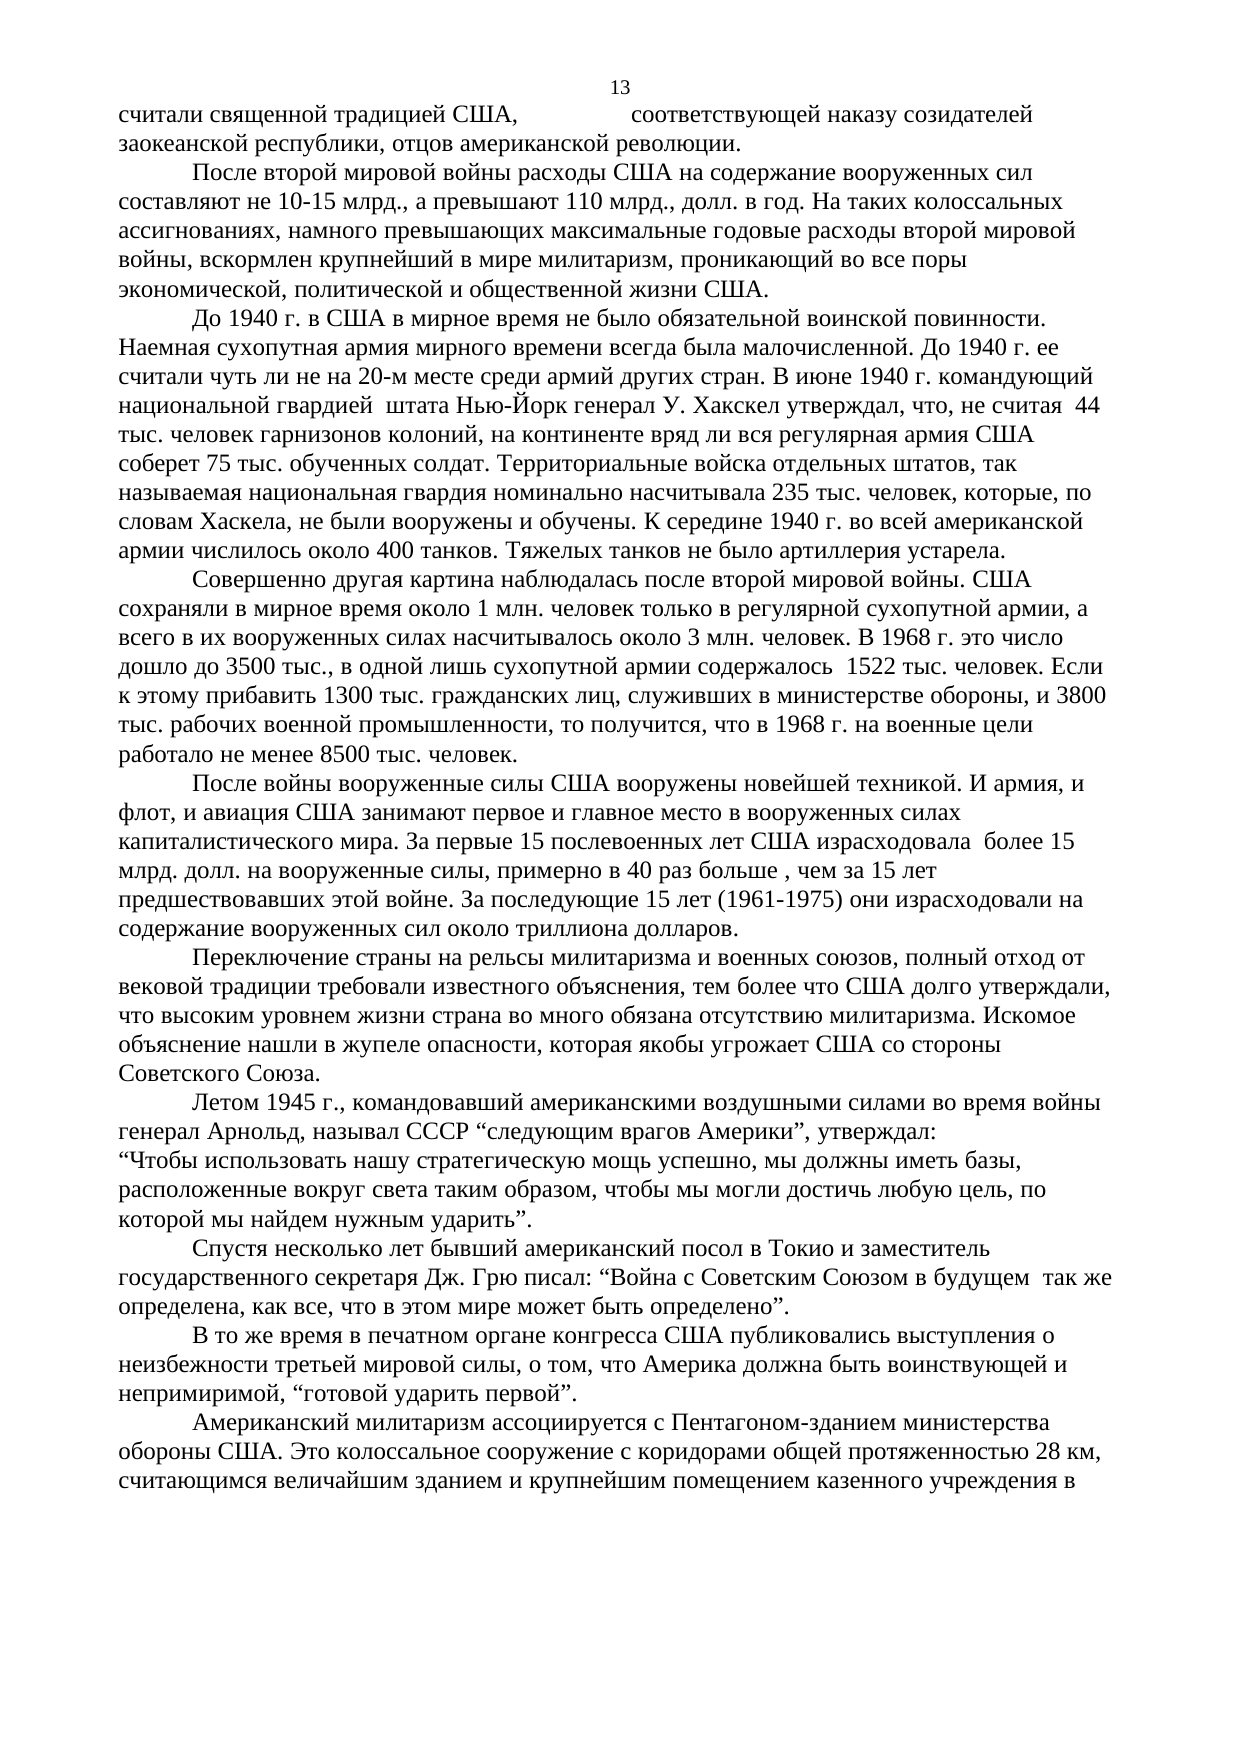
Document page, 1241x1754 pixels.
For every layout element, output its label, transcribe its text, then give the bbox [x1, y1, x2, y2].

text Спустя несколько лет бывший американский посол в Токио и заместитель государственного секретаря Дж. Грю писал: “Война с Советским Союзом в будущем так же определена, как все, что в этом мире может быть определено”. [118, 1232, 1122, 1320]
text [118, 99, 1122, 157]
text После войны вооруженные силы США вооружены новейшей техникой. И армия, и флот, и авиация США занимают первое и главное место в вооруженных силах капиталистического мира. За первые 15 послевоенных лет США израсходовала более 15 млрд. долл. на вооруженные силы, примерно в 40 раз больше , чем за 15 лет предшествовавших этой войне. За последующие 15 лет (1961-1975) они израсходовали на содержание вооруженных сил около триллиона долларов. [118, 767, 1122, 942]
text Летом 1945 г., командовавший американскими воздушными силами во время войны генерал Арнольд, называл СССР “следующим врагов Америки”, утверждал: [118, 1087, 1122, 1145]
text В то же время в печатном органе конгресса США публиковались выступления о неизбежности третьей мировой силы, о том, что Америка должна быть воинствующей и непримиримой, “готовой ударить первой”. [118, 1320, 1122, 1407]
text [118, 1407, 1122, 1494]
text Переключение страны на рельсы милитаризма и военных союзов, полный отход от вековой традиции требовали известного объяснения, тем более что США долго утверждали, что высоким уровнем жизни страна во много обязана отсутствию милитаризма. Искомое объяснение нашли в жупеле опасности, которая якобы угрожает США со стороны Советского Союза. [118, 942, 1122, 1087]
text “Чтобы использовать нашу стратегическую мощь успешно, мы должны иметь базы, расположенные вокруг света таким образом, чтобы мы могли достичь любую цель, по которой мы найдем нужным ударить”. [118, 1145, 1122, 1232]
text После второй мировой войны расходы США на содержание вооруженных сил составляют не 10-15 млрд., а превышают 110 млрд., долл. в год. На таких колоссальных ассигнованиях, намного превышающих максимальные годовые расходы второй мировой войны, вскормлен крупнейший в мире милитаризм, проникающий во все поры экономической, политической и общественной жизни США. [118, 157, 1122, 302]
text До 1940 г. в США в мирное время не было обязательной воинской повинности. Наемная сухопутная армия мирного времени всегда была малочисленной. До 1940 г. ее считали чуть ли не на 20-м месте среди армий других стран. В июне 1940 г. командующий национальной гвардией штата Нью-Йорк генерал У. Хакскел утверждал, что, не считая 44 тыс. человек гарнизонов колоний, на континенте вряд ли вся регулярная армия США соберет 75 тыс. обученных солдат. Территориальные войска отдельных штатов, так называемая национальная гвардия номинально насчитывала 235 тыс. человек, которые, по словам Хаскела, не были вооружены и обучены. К середине 1940 г. во всей американской армии числилось около 400 танков. Тяжелых танков не было артиллерия устарела. [118, 302, 1122, 564]
text Совершенно другая картина наблюдалась после второй мировой войны. США сохраняли в мирное время около 1 млн. человек только в регулярной сухопутной армии, а всего в их вооруженных силах насчитывалось около 3 млн. человек. В 1968 г. это число дошло до 3500 тыс., в одной лишь сухопутной армии содержалось 1522 тыс. человек. Если к этому прибавить 1300 тыс. гражданских лиц, служивших в министерстве обороны, и 3800 тыс. рабочих военной промышленности, то получится, что в 1968 г. на военные цели работало не менее 8500 тыс. человек. [118, 564, 1122, 767]
